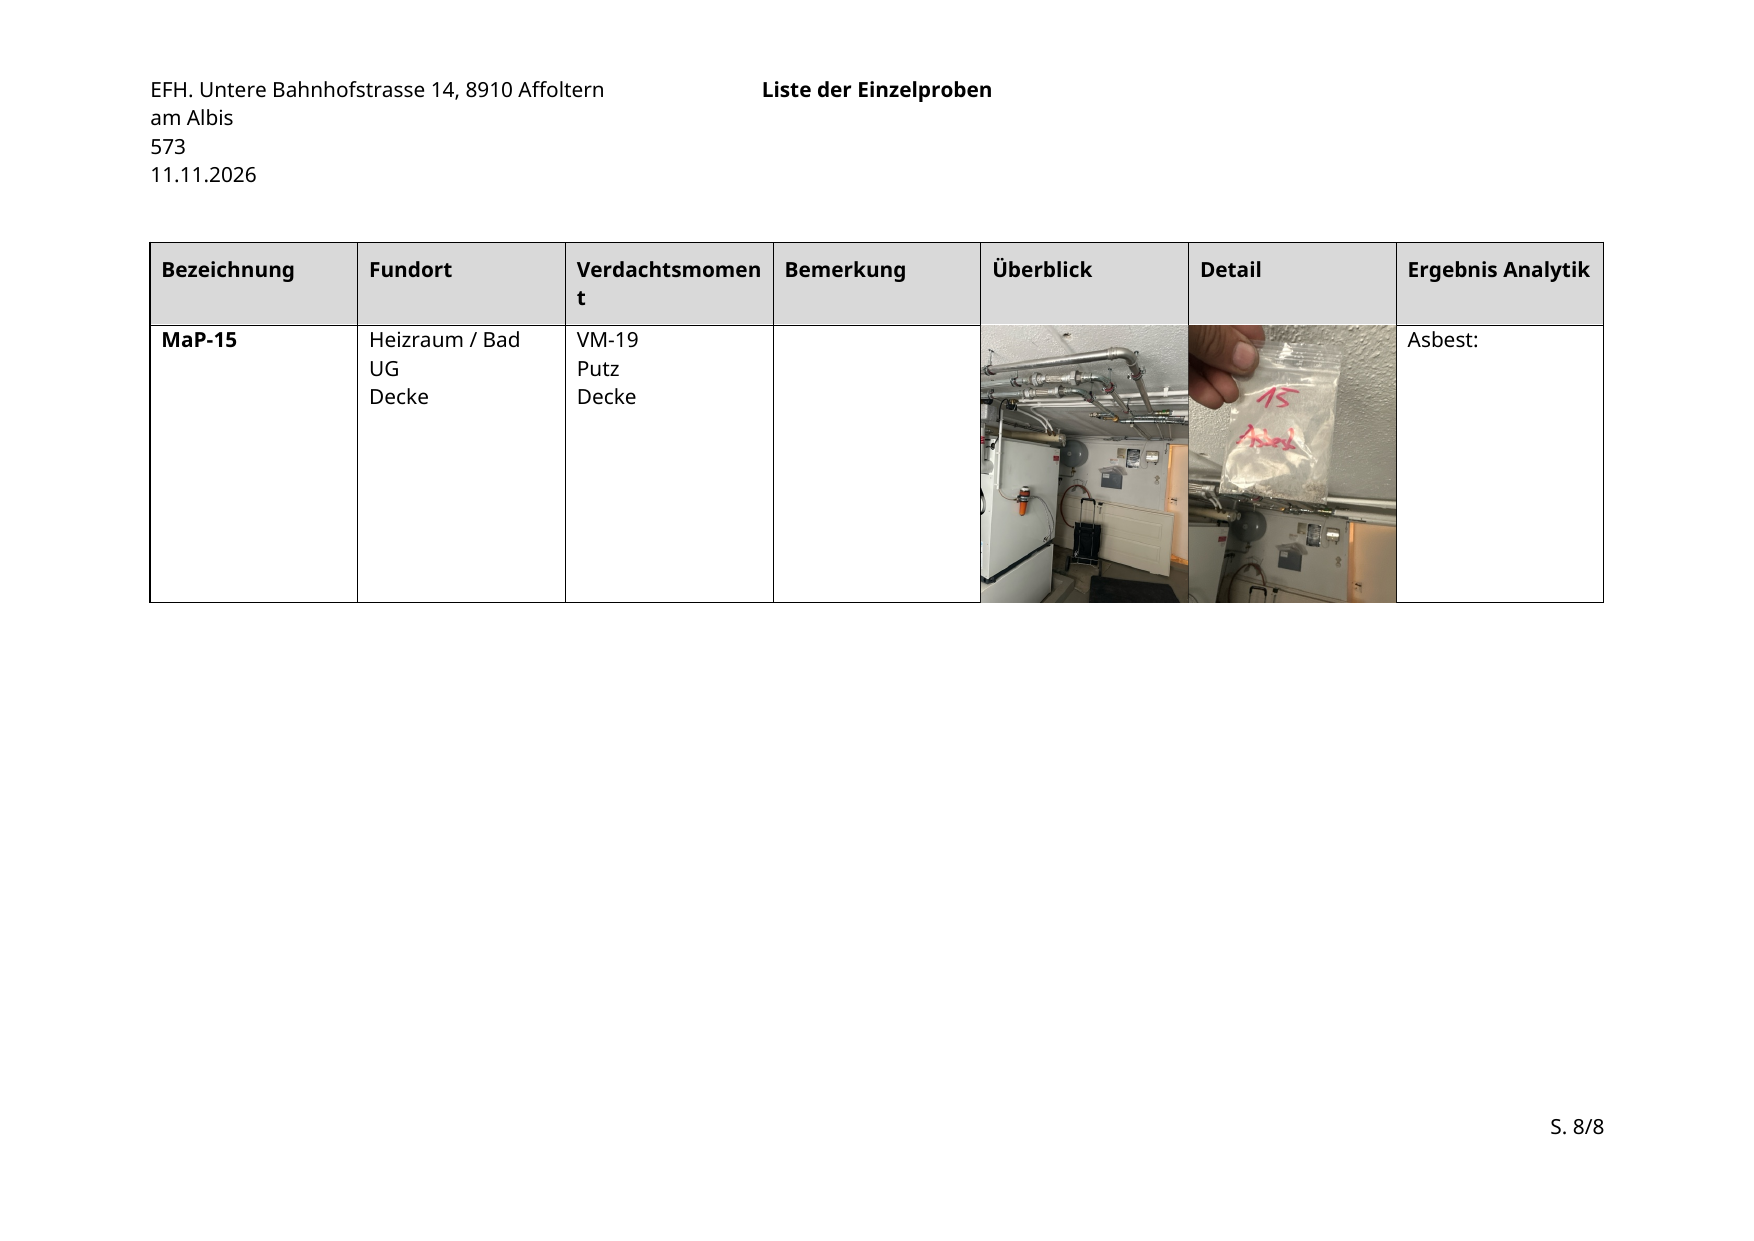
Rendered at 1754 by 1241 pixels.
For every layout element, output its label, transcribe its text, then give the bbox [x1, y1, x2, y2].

table_cell [774, 326, 980, 602]
table_header Bemerkung [774, 243, 980, 324]
picture [980, 325, 1397, 603]
table_header Überblick [981, 243, 1188, 324]
table_cell Asbest: [1397, 326, 1603, 602]
table_header Ergebnis Analytik [1397, 243, 1603, 324]
table_header Fundort [358, 243, 565, 324]
table_header Detail [1189, 243, 1396, 324]
table_cell MaP-15 [151, 326, 357, 602]
table_cell Heizraum / Bad UG Decke [358, 326, 565, 602]
table_cell VM-19 Putz Decke [566, 326, 773, 602]
table_header Verdachtsmoment [566, 243, 773, 324]
table_header Bezeichnung [151, 243, 357, 324]
